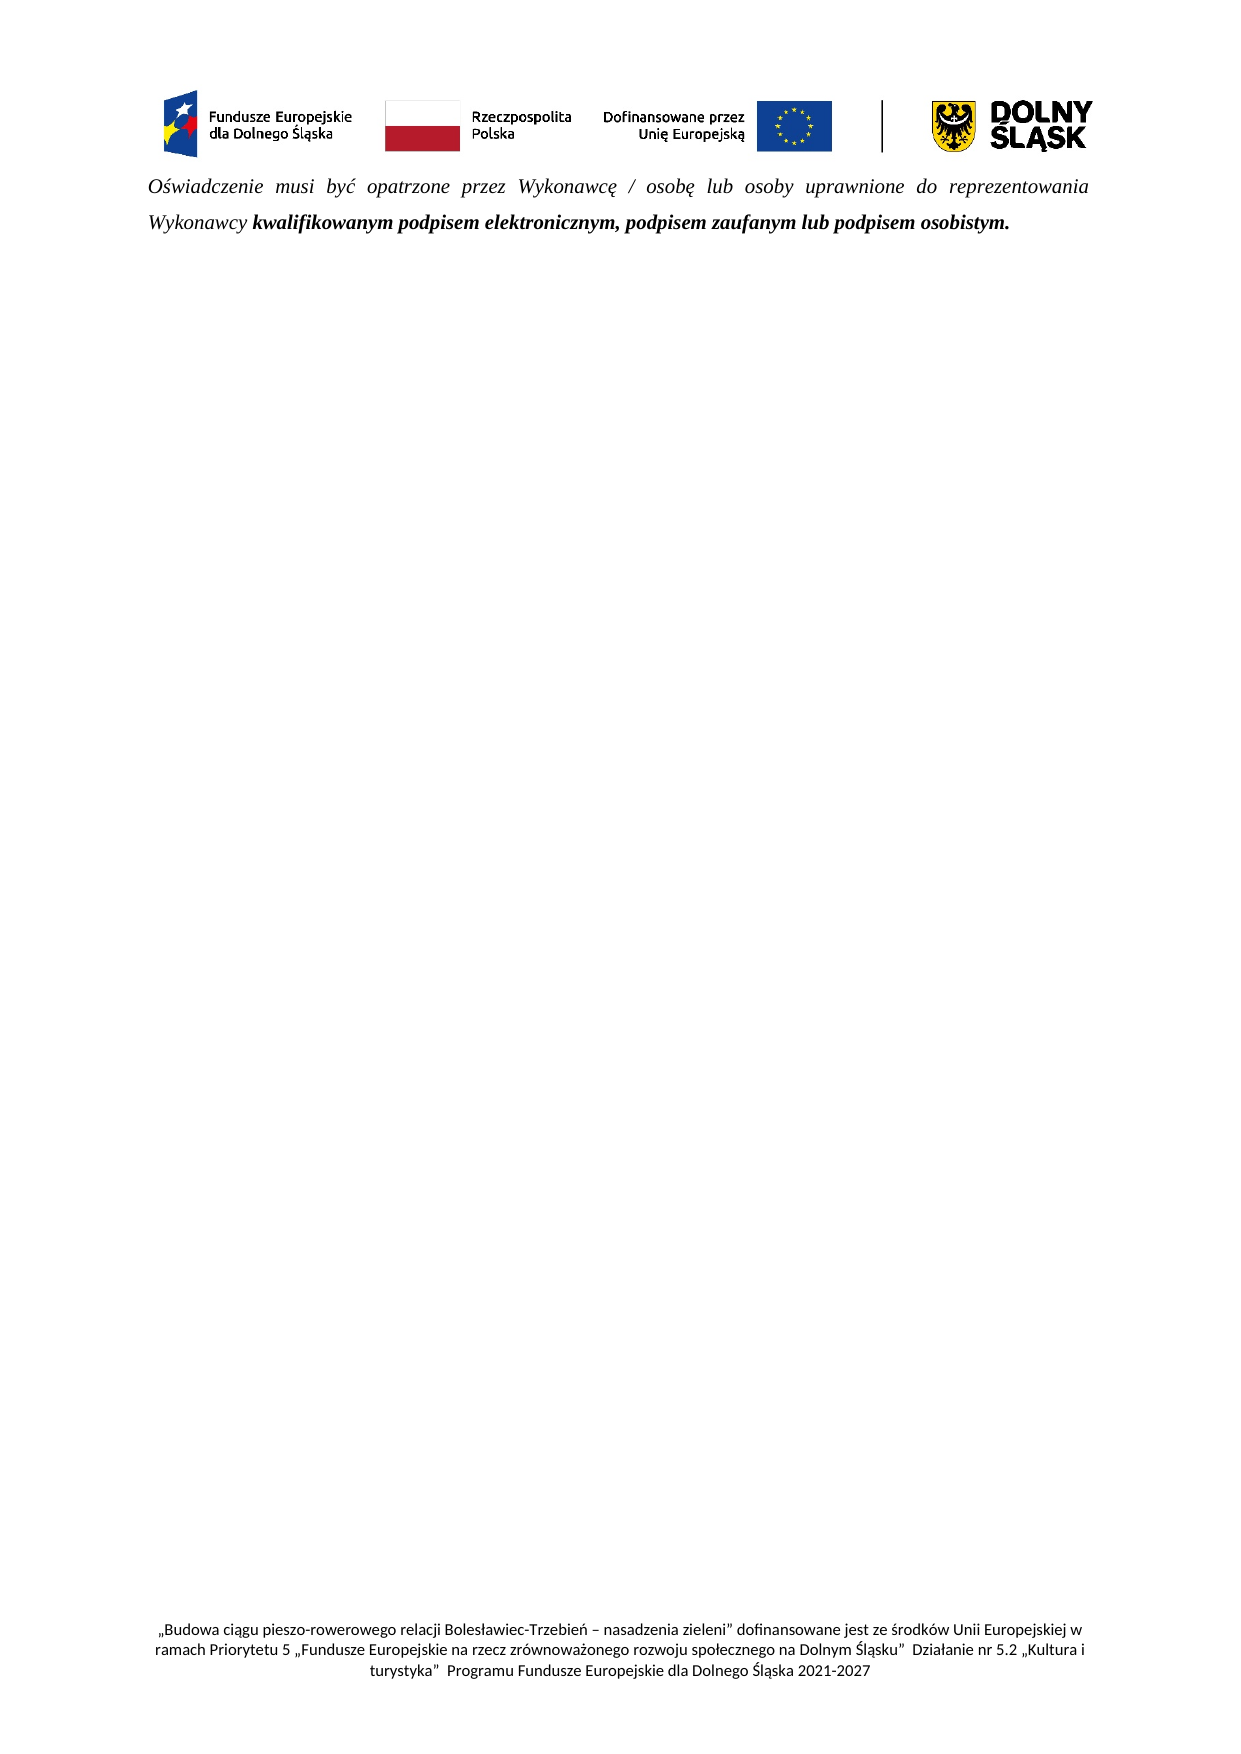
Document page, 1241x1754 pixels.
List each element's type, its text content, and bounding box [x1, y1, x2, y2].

text Oświadczenie musi być opatrzone przez Wykonawcę / osobę lub osoby uprawnione do reprezentowania Wykonawcy kwalifikowanym podpisem elektronicznym, podpisem zaufanym lub podpisem osobistym. [148, 174, 1093, 234]
picture [147, 73, 1093, 174]
